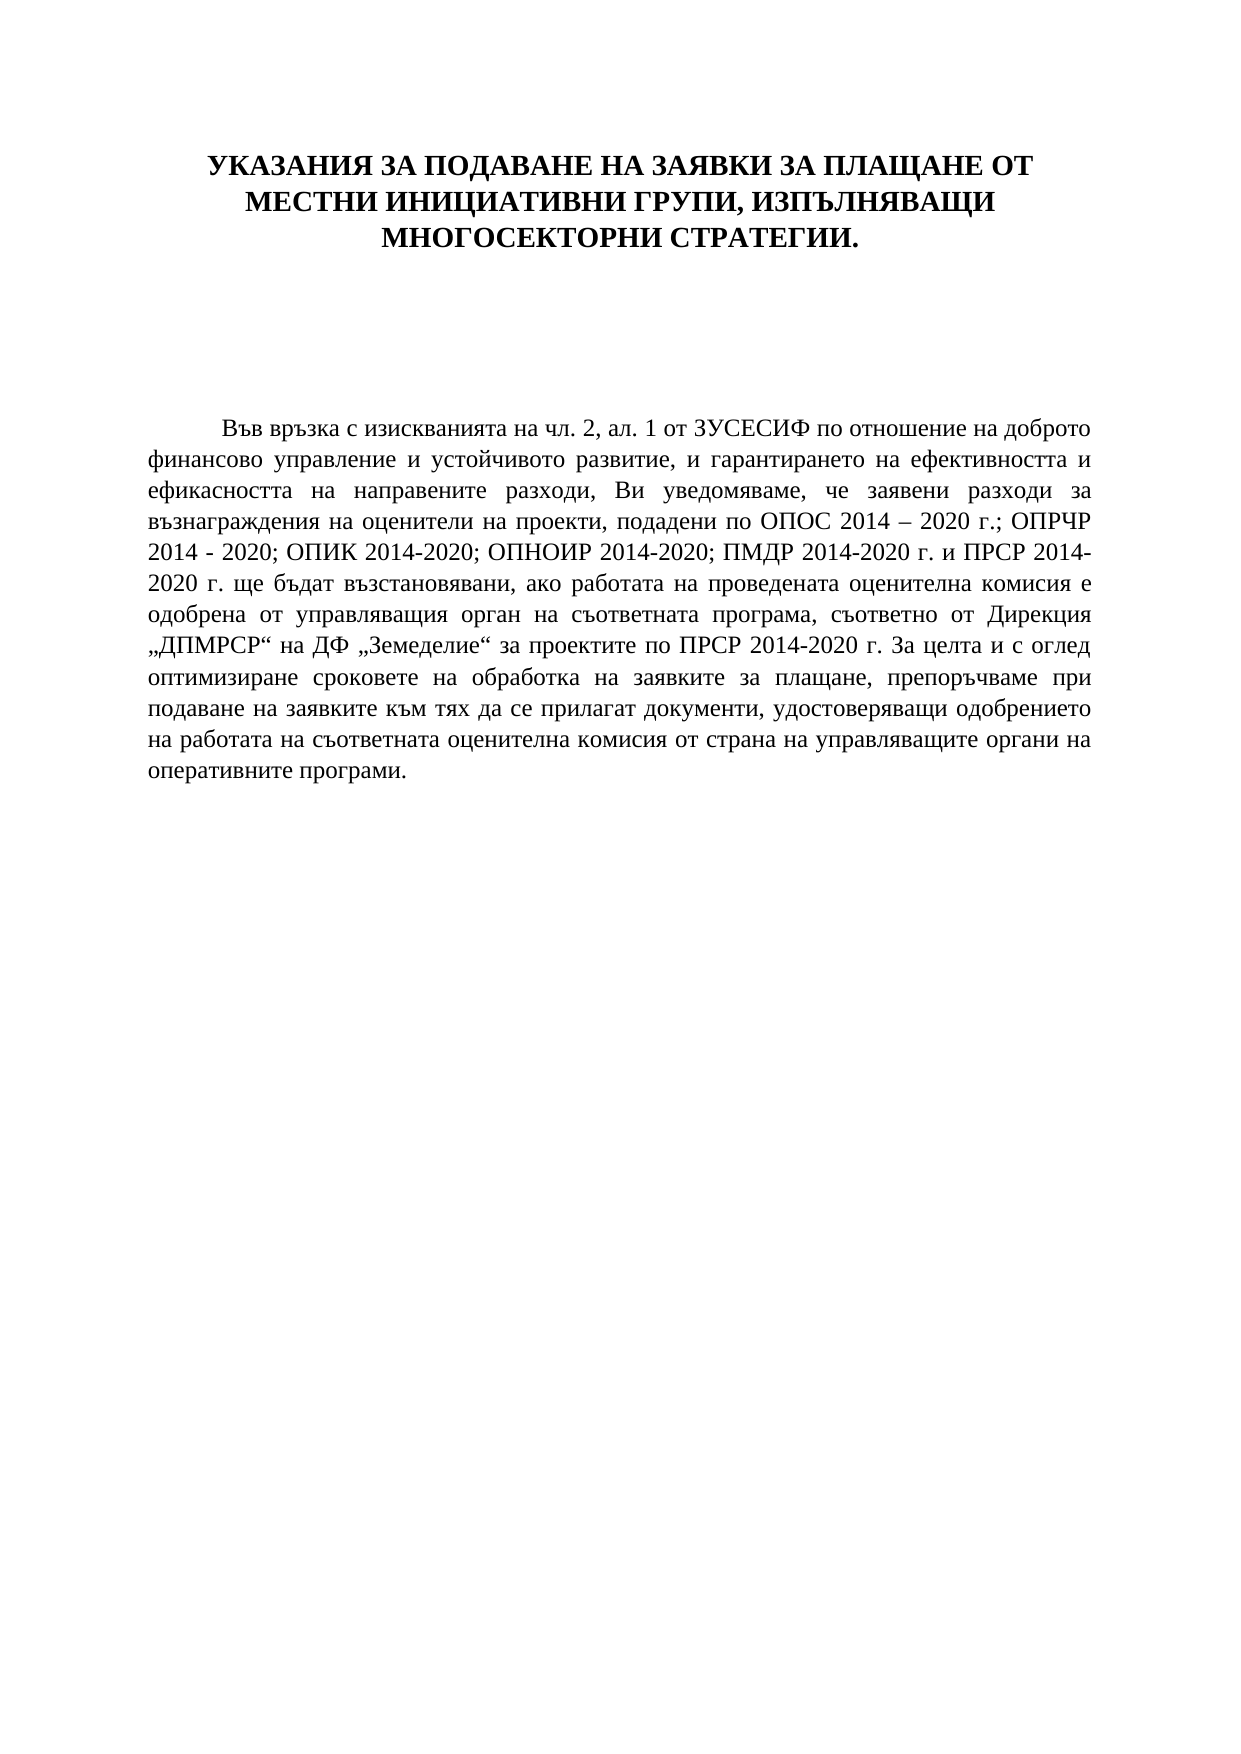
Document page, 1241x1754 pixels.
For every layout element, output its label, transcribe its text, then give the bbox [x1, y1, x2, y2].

text УКАЗАНИЯ ЗА ПОДАВАНЕ НА ЗАЯВКИ ЗА ПЛАЩАНЕ ОТ МЕСТНИ ИНИЦИАТИВНИ ГРУПИ, ИЗПЪЛНЯВАЩИ МНОГОСЕКТОРНИ СТРАТЕГИИ. [148, 148, 1093, 253]
text Във връзка с изискванията на чл. 2, ал. 1 от ЗУСЕСИФ по отношение на доброто финансово управление и устойчивото развитие, и гарантирането на ефективността и ефикасността на направените разходи, Ви уведомяваме, че заявени разходи за възнаграждения на оценители на проекти, подадени по ОПОС 2014 – 2020 г.; ОПРЧР 2014 - 2020; ОПИК 2014-2020; ОПНОИР 2014-2020; ПМДР 2014-2020 г. и ПРСР 2014-2020 г. ще бъдат възстановявани, ако работата на проведената оценителна комисия е одобрена от управляващия орган на съответната програма, съответно от Дирекция „ДПМРСР“ на ДФ „Земеделие“ за проектите по ПРСР 2014-2020 г. За целта и с оглед оптимизиране сроковете на обработка на заявките за плащане, препоръчваме при подаване на заявките към тях да се прилагат документи, удостоверяващи одобрението на работата на съответната оценителна комисия от страна на управляващите органи на оперативните програми. [148, 413, 1093, 783]
